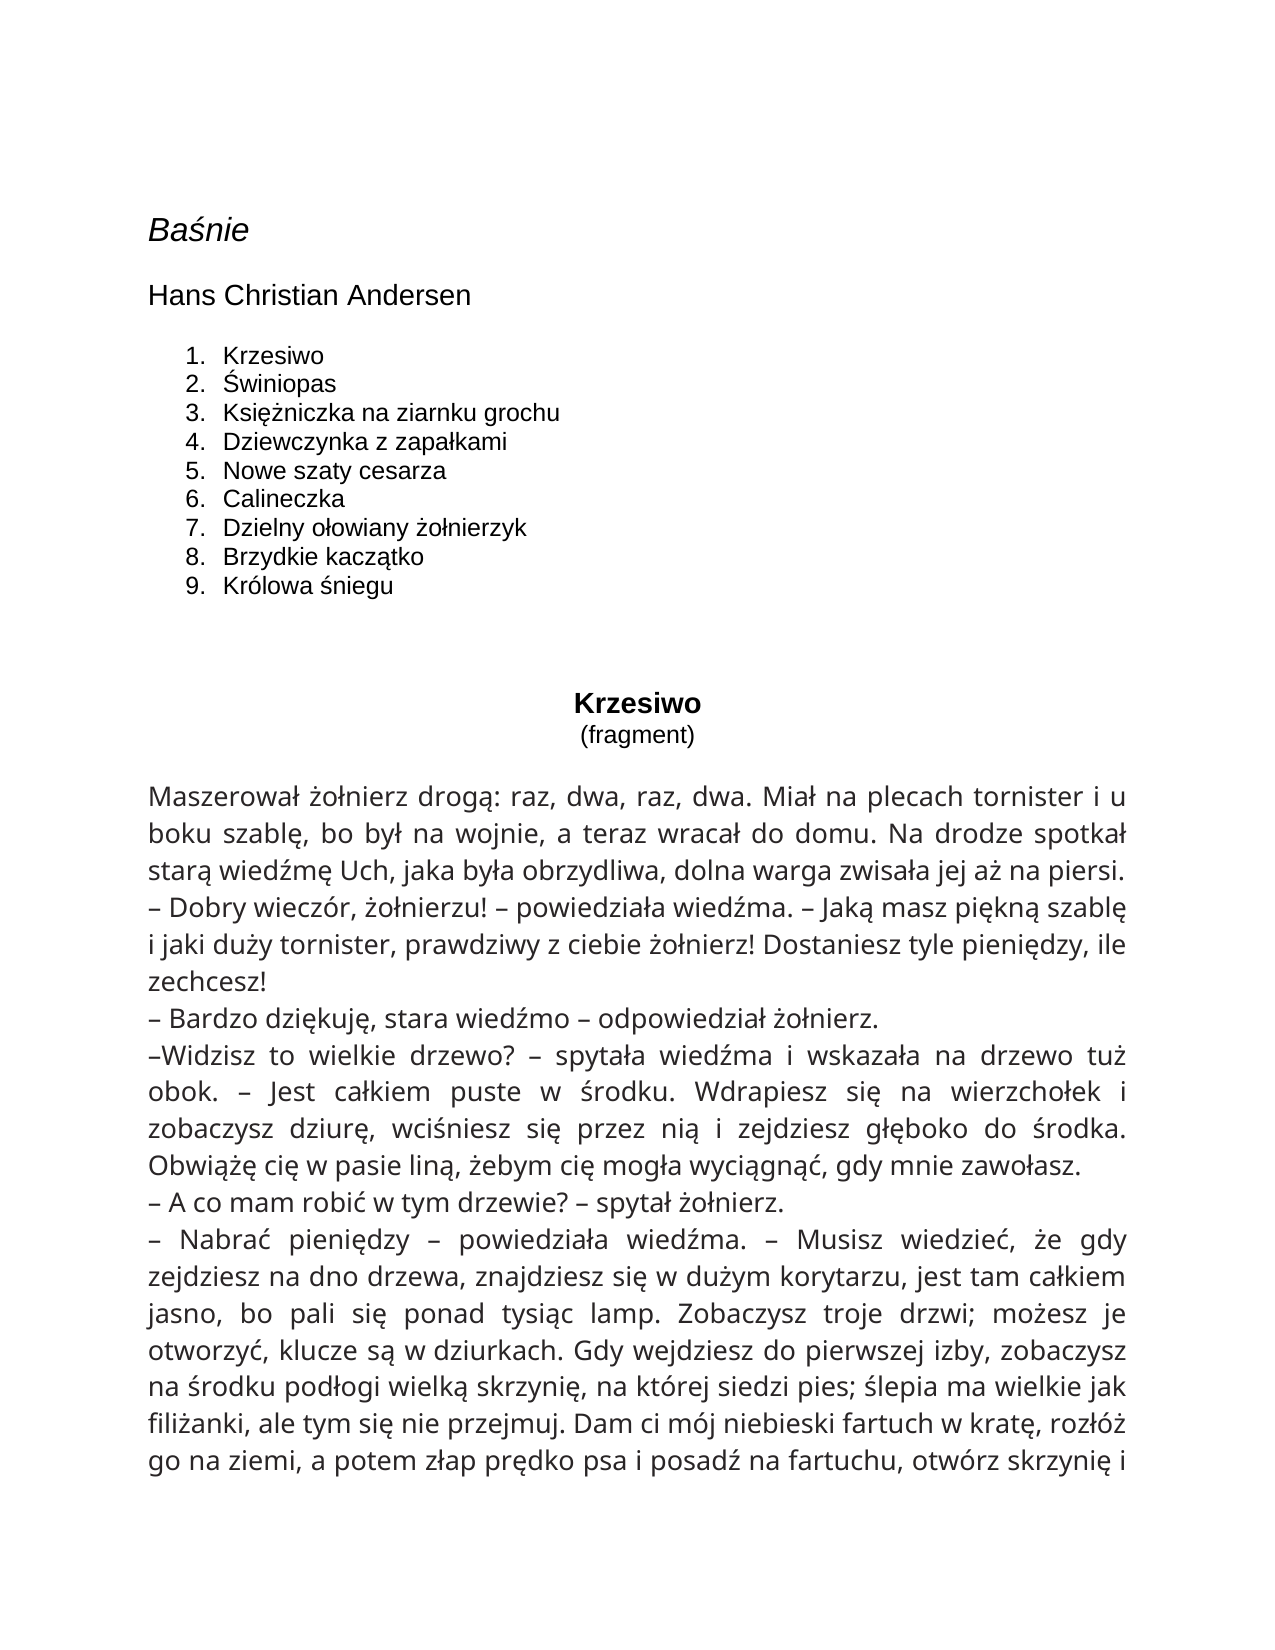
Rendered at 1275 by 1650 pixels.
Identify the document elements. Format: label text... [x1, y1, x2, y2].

text Maszerował żołnierz drogą: raz, dwa, raz, dwa. Miał na plecach tornister i u boku szablę, bo był na wojnie, a teraz wracał do domu. Na drodze spotkał starą wiedźmę Uch, jaka była obrzydliwa, dolna warga zwisała jej aż na piersi. [148, 778, 1127, 888]
text (fragment) [148, 720, 1127, 749]
text – Dobry wieczór, żołnierzu! – powiedziała wiedźma. – Jaką masz piękną szablę i jaki duży tornister, prawdziwy z ciebie żołnierz! Dostaniesz tyle pieniędzy, ile zechcesz! [148, 888, 1127, 999]
list Księżniczka na ziarnku grochu [185, 398, 1127, 427]
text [148, 1220, 1127, 1478]
text – A co mam robić w tym drzewie? – spytał żołnierz. [148, 1183, 1127, 1220]
text –Widzisz to wielkie drzewo? – spytała wiedźma i wskazała na drzewo tuż obok. – Jest całkiem puste w środku. Wdrapiesz się na wierzchołek i zobaczysz dziurę, wciśniesz się przez nią i zejdziesz głęboko do środka. Obwiążę cię w pasie liną, żebym cię mogła wyciągnąć, gdy mnie zawołasz. [148, 1036, 1127, 1183]
text Krzesiwo [148, 686, 1127, 720]
text Hans Christian Andersen [148, 278, 1127, 311]
list Świniopas [185, 369, 1127, 398]
list Dziewczynka z zapałkami [185, 427, 1127, 456]
list Nowe szaty cesarza [185, 456, 1127, 484]
list Calineczka [185, 484, 1127, 513]
list Królowa śniegu [185, 571, 1127, 599]
list Brzydkie kaczątko [185, 542, 1127, 571]
list Dzielny ołowiany żołnierzyk [185, 513, 1127, 542]
text – Bardzo dziękuję, stara wiedźmo – odpowiedział żołnierz. [148, 999, 1127, 1036]
list Krzesiwo [185, 341, 1127, 369]
text Baśnie [148, 210, 1127, 249]
